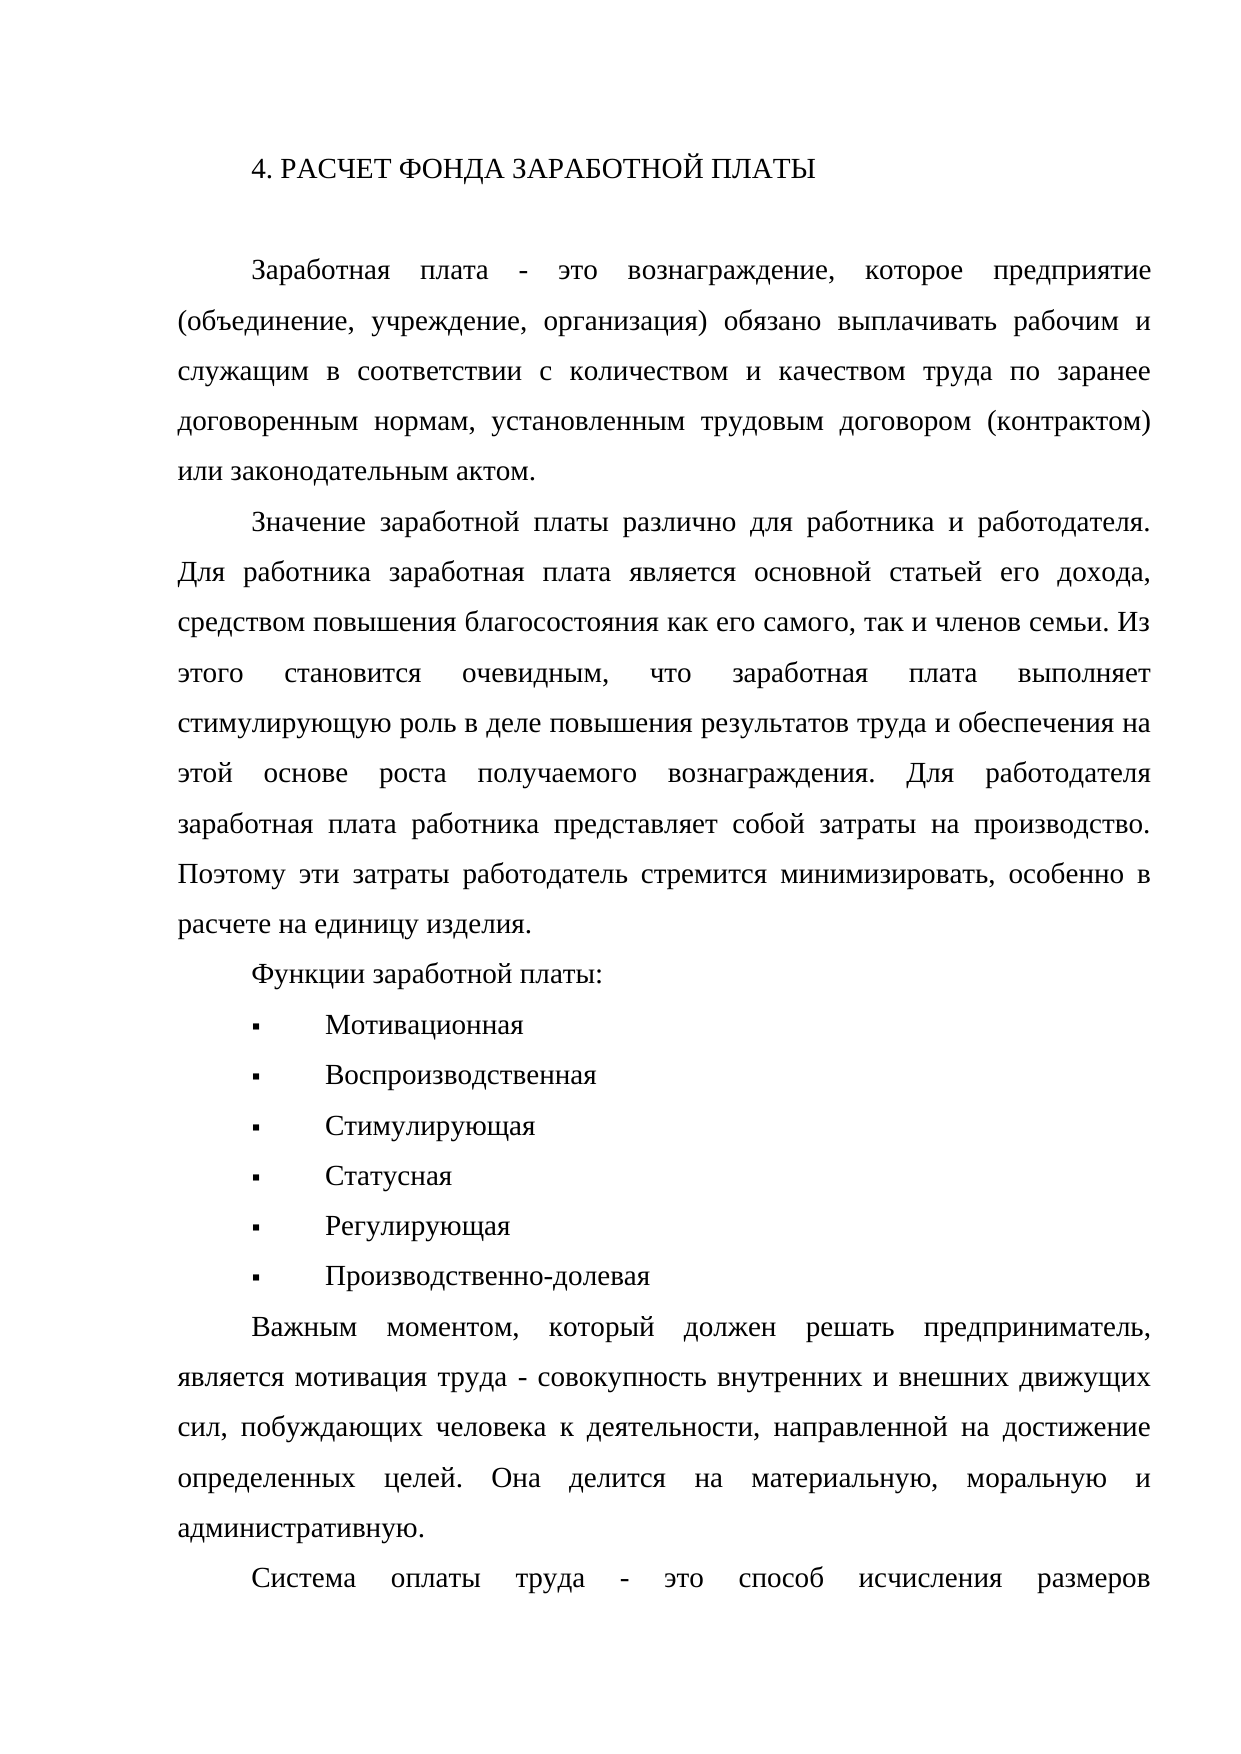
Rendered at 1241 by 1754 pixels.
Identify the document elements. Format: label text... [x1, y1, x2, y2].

text Значение заработной платы различно для работника и работодателя. Для работника заработная плата является основной статьей его дохода, средством повышения благосостояния как его самого, так и членов семьи. Из этого становится очевидным, что заработная плата выполняет стимулирующую роль в деле повышения результатов труда и обеспечения на этой основе роста получаемого вознаграждения. Для работодателя заработная плата работника представляет собой затраты на производство. Поэтому эти затраты работодатель стремится минимизировать, особенно в расчете на единицу изделия. [177, 504, 1152, 940]
subtitle Заработная плата - это вознаграждение, которое предприятие (объединение, учреждение, организация) обязано выплачивать рабочим и служащим в соответствии с количеством и качеством труда по заранее договоренным нормам, установленным трудовым договором (контрактом) или законодательным актом. [177, 252, 1152, 487]
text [177, 1560, 1152, 1594]
text 4. РАСЧЕТ ФОНДА ЗАРАБОТНОЙ ПЛАТЫ [177, 152, 1152, 185]
subtitle Стимулирующая [177, 1108, 1152, 1141]
text Важным моментом, который должен решать предприниматель, является мотивация труда - совокупность внутренних и внешних движущих сил, побуждающих человека к деятельности, направленной на достижение определенных целей. Она делится на материальную, моральную и административную. [177, 1309, 1152, 1544]
subtitle Статусная [177, 1158, 1152, 1191]
subtitle Функции заработной платы: [177, 957, 1152, 990]
subtitle Регулирующая [177, 1208, 1152, 1242]
subtitle Мотивационная [177, 1007, 1152, 1041]
subtitle Производственно-долевая [177, 1258, 1152, 1292]
subtitle Воспроизводственная [177, 1057, 1152, 1091]
